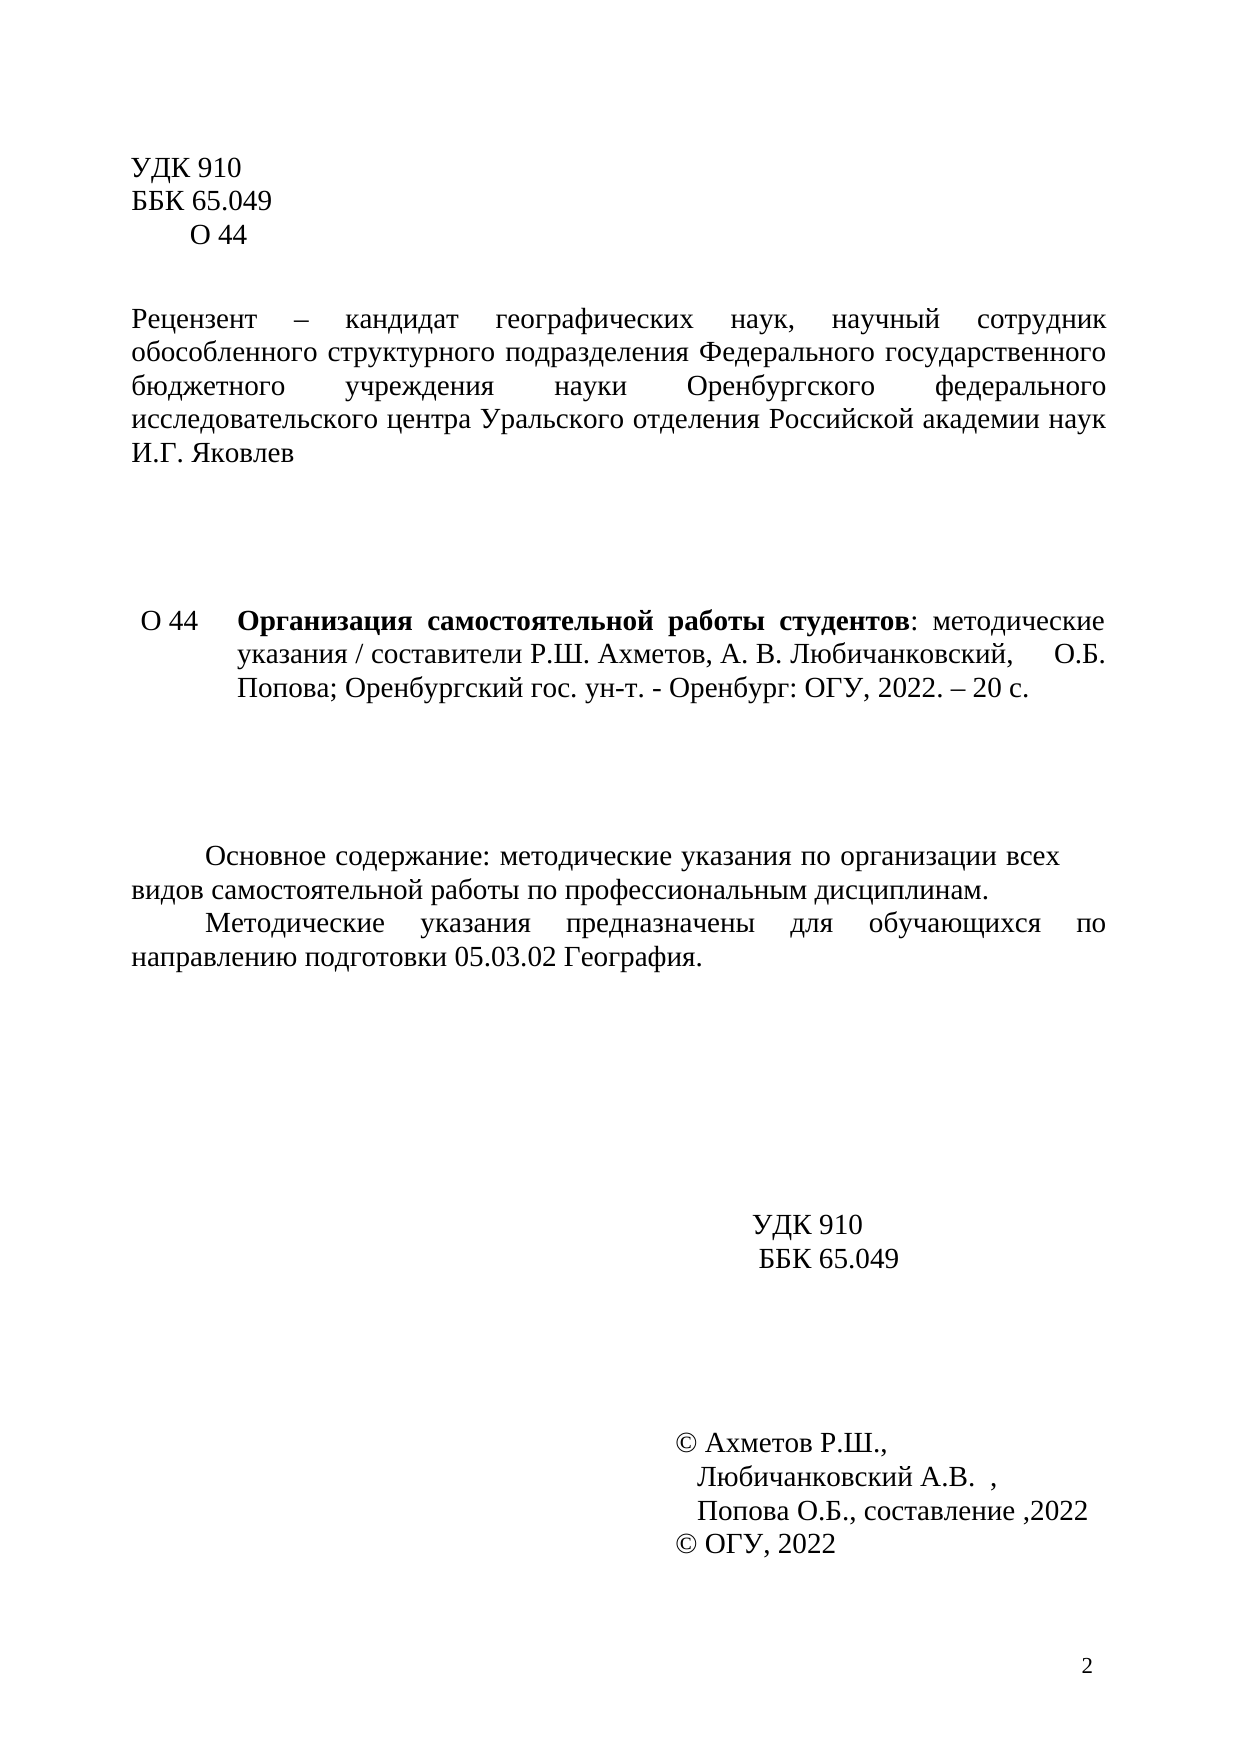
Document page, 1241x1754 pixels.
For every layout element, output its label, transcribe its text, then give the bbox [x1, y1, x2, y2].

text ББК 65.049 [758, 1241, 1138, 1275]
text О 44 [189, 217, 1138, 250]
text Основное содержание: методические указания по организации всех видов самостоятельной работы по профессиональным дисциплинам. [131, 838, 1089, 906]
text Методические указания предназначены для обучающихся по направлению подготовки 05.03.02 География. [131, 906, 1106, 973]
text УДК 910 [752, 1208, 1138, 1241]
text Любичанковский А.В. , Попова О.Б., составление ,2022 [697, 1459, 1089, 1526]
table_header О 44 [120, 605, 217, 704]
text © Ахметов Р.Ш., [675, 1426, 1138, 1459]
text УДК 910 [130, 150, 1138, 183]
text Рецензент – кандидат географических наук, научный сотрудник обособленного структурного подразделения Федерального государственного бюджетного учреждения науки Оренбургского федерального исследовательского центра Уральского отделения Российской академии наук И.Г. Яковлев [131, 301, 1107, 468]
table_header Организация самостоятельной работы студентов: методические указания / составители Р.Ш. Ахметов, А. В. Любичанковский, О.Б. Попова; Оренбургский гос. ун-т. - Оренбург: ОГУ, 2022. – 20 с. [218, 605, 1128, 704]
text ББК 65.049 [131, 183, 1138, 217]
text © ОГУ, 2022 [675, 1526, 1138, 1560]
